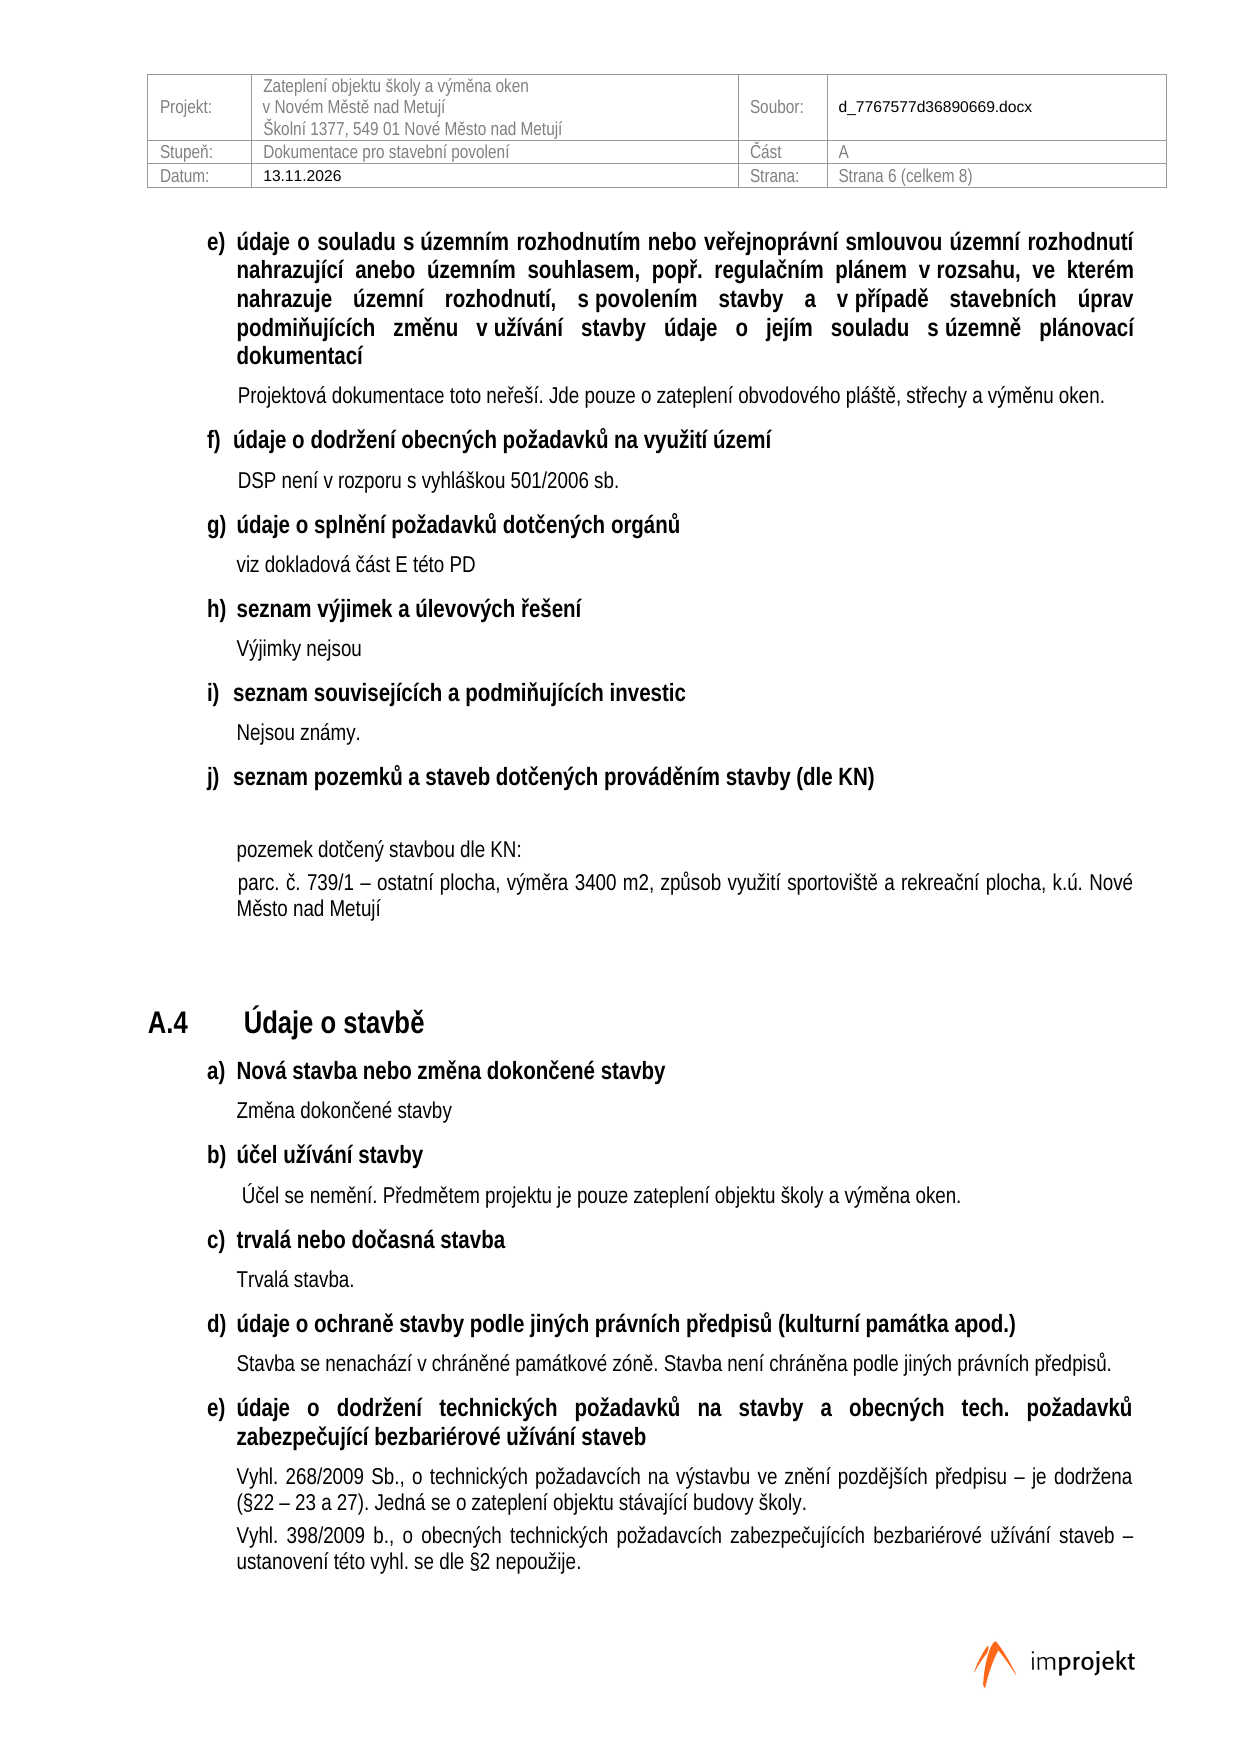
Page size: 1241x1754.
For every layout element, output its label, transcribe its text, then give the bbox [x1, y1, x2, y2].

text DSP není v rozporu s vyhláškou 501/2006 sb. [236, 467, 1134, 493]
text pozemek dotčený stavbou dle KN: [236, 836, 1134, 862]
text parc. č. 739/1 – ostatní plocha, výměra 3400 m2, způsob využití sportoviště a rekreační plocha, k.ú. Nové Město nad Metují [236, 868, 1134, 921]
text viz dokladová část E této PD [236, 551, 1134, 577]
subtitle údaje o souladu s územním rozhodnutím nebo veřejnoprávní smlouvou územní rozhodnutí nahrazující anebo územním souhlasem, popř. regulačním plánem v rozsahu, ve kterém nahrazuje územní rozhodnutí, s povolením stavby a v případě stavebních úprav podmiňujících změnu v užívání stavby údaje o jejím souladu s územně plánovací dokumentací [207, 227, 1134, 370]
subtitle seznam souvisejících a podmiňujících investic [207, 678, 1134, 707]
subtitle účel užívání stavby [207, 1141, 1134, 1169]
text Nejsou známy. [236, 719, 1134, 746]
subtitle údaje o splnění požadavků dotčených orgánů [207, 510, 1134, 538]
subtitle seznam pozemků a staveb dotčených prováděním stavby (dle KN) [207, 762, 1134, 791]
text Trvalá stavba. [236, 1266, 1134, 1292]
subtitle seznam výjimek a úlevových řešení [207, 594, 1134, 622]
text Výjimky nejsou [236, 635, 1134, 661]
subtitle údaje o dodržení technických požadavků na stavby a obecných tech. požadavků zabezpečující bezbariérové užívání staveb [207, 1393, 1134, 1450]
picture [972, 1639, 1137, 1689]
subtitle Nová stavba nebo změna dokončené stavby [207, 1056, 1134, 1085]
subtitle trvalá nebo dočasná stavba [207, 1225, 1134, 1253]
text Projektová dokumentace toto neřeší. Jde pouze o zateplení obvodového pláště, střechy a výměnu oken. [236, 382, 1134, 409]
text Stavba se nenachází v chráněné památkové zóně. Stavba není chráněna podle jiných právních předpisů. [236, 1350, 1134, 1376]
subtitle Údaje o stavbě [148, 1004, 1134, 1040]
text Vyhl. 268/2009 Sb., o technických požadavcích na výstavbu ve znění pozdějších předpisu – je dodržena (§22 – 23 a 27). Jedná se o zateplení objektu stávající budovy školy. [236, 1463, 1134, 1516]
subtitle údaje o dodržení obecných požadavků na využití území [207, 426, 1134, 454]
text Účel se nemění. Předmětem projektu je pouze zateplení objektu školy a výměna oken. [236, 1182, 1134, 1208]
text Vyhl. 398/2009 b., o obecných technických požadavcích zabezpečujících bezbariérové užívání staveb – ustanovení této vyhl. se dle §2 nepoužije. [236, 1522, 1134, 1574]
text Změna dokončené stavby [236, 1097, 1134, 1124]
subtitle údaje o ochraně stavby podle jiných právních předpisů (kulturní památka apod.) [207, 1309, 1134, 1337]
